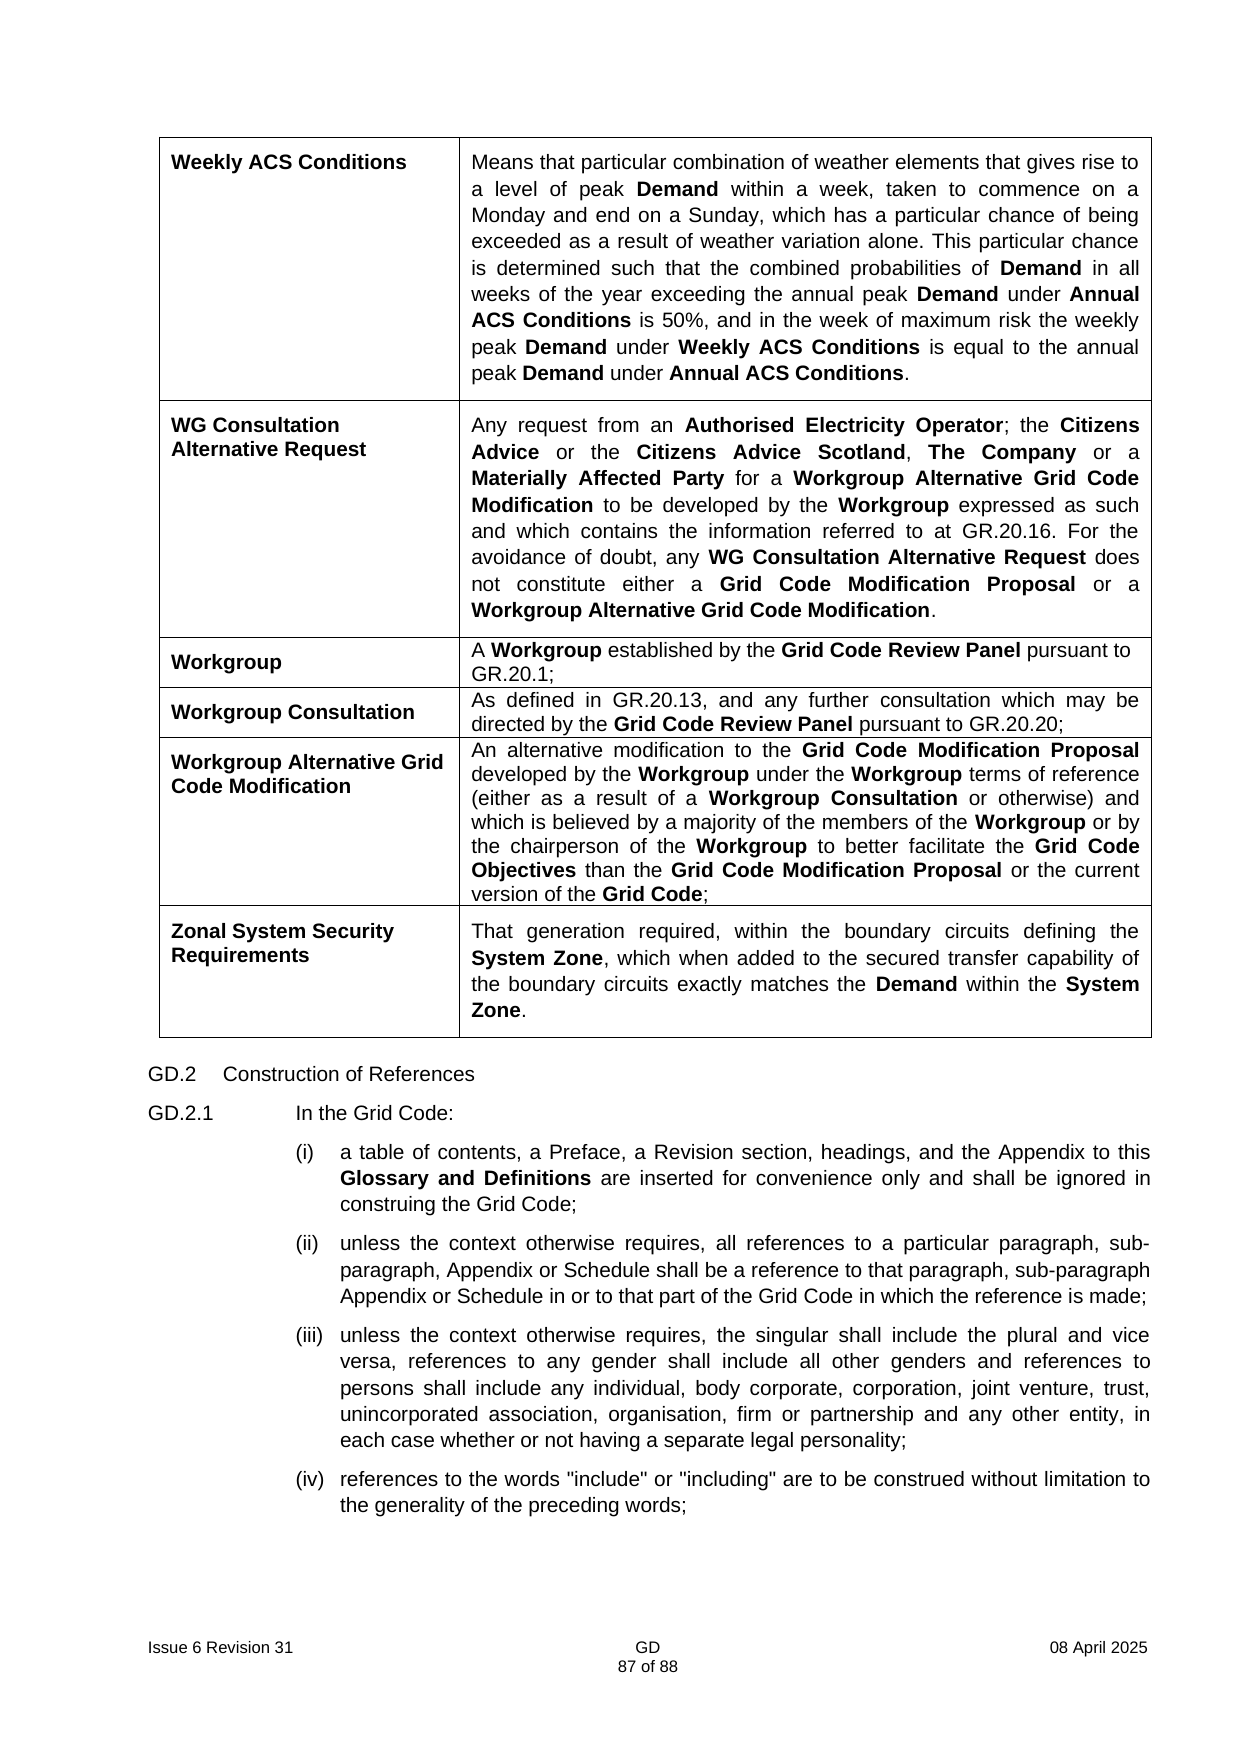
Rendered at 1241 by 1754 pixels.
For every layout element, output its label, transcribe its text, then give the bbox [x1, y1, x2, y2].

table_cell Workgroup Consultation [160, 688, 459, 737]
table_cell An alternative modification to the Grid Code Modification Proposal developed by the Workgroup under the Workgroup terms of reference (either as a result of a Workgroup Consultation or otherwise) and which is believed by a majority of the members of the Workgroup or by the chairperson of the Workgroup to better facilitate the Grid Code Objectives than the Grid Code Modification Proposal or the current version of the Grid Code; [460, 738, 1151, 905]
table_cell Any request from an Authorised Electricity Operator; the Citizens Advice or the Citizens Advice Scotland, The Company or a Materially Affected Party for a Workgroup Alternative Grid Code Modification to be developed by the Workgroup expressed as such and which contains the information referred to at GR.20.16. For the avoidance of doubt, any WG Consultation Alternative Request does not constitute either a Grid Code Modification Proposal or a Workgroup Alternative Grid Code Modification. [460, 401, 1151, 637]
table_cell Zonal System Security Requirements [160, 906, 459, 1037]
table_cell Weekly ACS Conditions [160, 138, 459, 400]
table_cell A Workgroup established by the Grid Code Review Panel pursuant to GR.20.1; [460, 638, 1151, 687]
text (ii) unless the context otherwise requires, all references to a particular paragraph, sub-paragraph, Appendix or Schedule shall be a reference to that paragraph, sub-paragraph Appendix or Schedule in or to that part of the Grid Code in which the reference is made; [295, 1231, 1152, 1308]
text (i) a table of contents, a Preface, a Revision section, headings, and the Appendix to this Glossary and Definitions are inserted for convenience only and shall be ignored in construing the Grid Code; [295, 1139, 1152, 1216]
table_cell Workgroup Alternative Grid Code Modification [160, 738, 459, 905]
text GD.2.1 In the Grid Code: [148, 1101, 1152, 1125]
text GD.2 Construction of References [148, 1062, 1152, 1086]
text (iii) unless the context otherwise requires, the singular shall include the plural and vice versa, references to any gender shall include all other genders and references to persons shall include any individual, body corporate, corporation, joint venture, trust, unincorporated association, organisation, firm or partnership and any other entity, in each case whether or not having a separate legal personality; [295, 1323, 1152, 1452]
table_cell Means that particular combination of weather elements that gives rise to a level of peak Demand within a week, taken to commence on a Monday and end on a Sunday, which has a particular chance of being exceeded as a result of weather variation alone. This particular chance is determined such that the combined probabilities of Demand in all weeks of the year exceeding the annual peak Demand under Annual ACS Conditions is 50%, and in the week of maximum risk the weekly peak Demand under Weekly ACS Conditions is equal to the annual peak Demand under Annual ACS Conditions. [460, 138, 1151, 400]
text (iv) references to the words "include" or "including" are to be construed without limitation to the generality of the preceding words; [295, 1467, 1152, 1517]
table_cell As defined in GR.20.13, and any further consultation which may be directed by the Grid Code Review Panel pursuant to GR.20.20; [460, 688, 1151, 737]
table_cell WG Consultation Alternative Request [160, 401, 459, 637]
table_cell Workgroup [160, 638, 459, 687]
table_cell That generation required, within the boundary circuits defining the System Zone, which when added to the secured transfer capability of the boundary circuits exactly matches the Demand within the System Zone. [460, 906, 1151, 1037]
